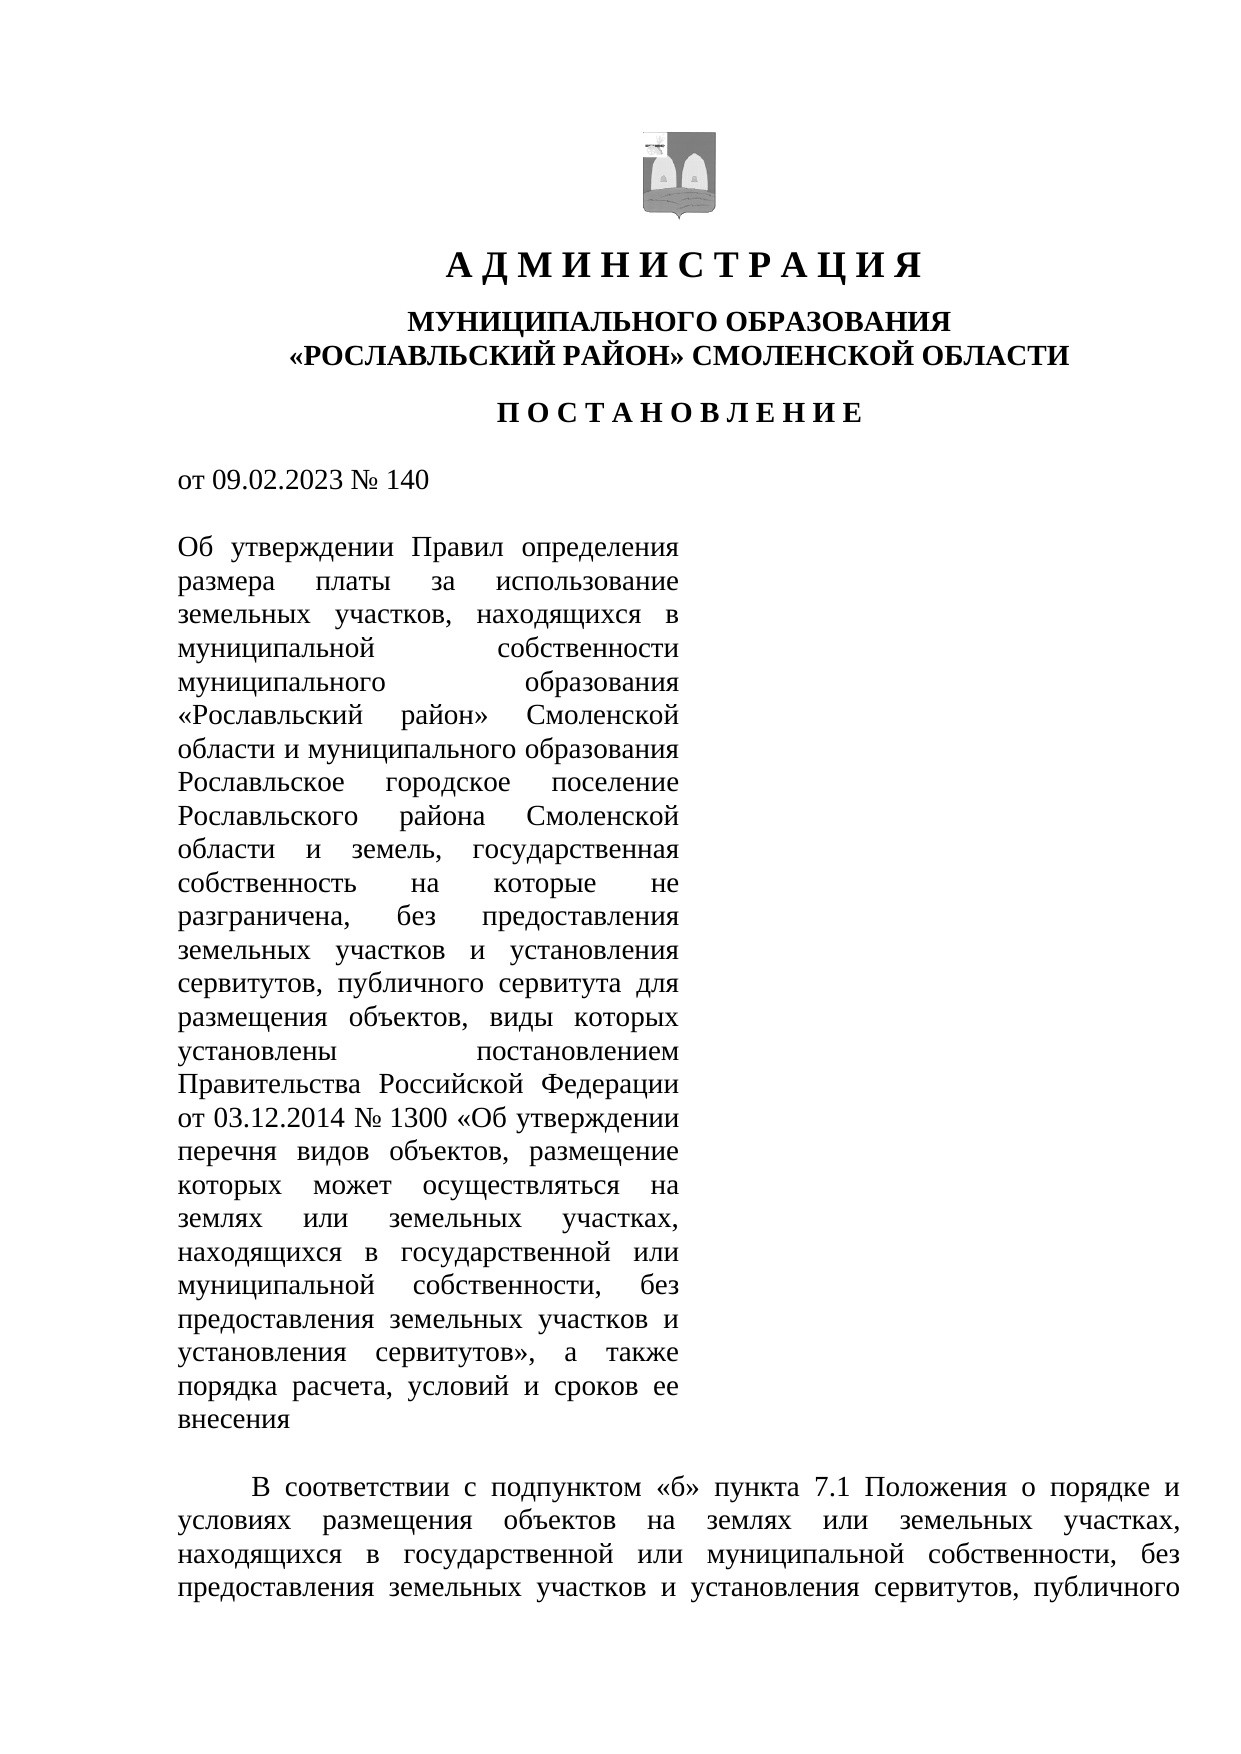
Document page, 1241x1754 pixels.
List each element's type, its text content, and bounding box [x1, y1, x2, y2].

text А Д М И Н И С Т Р А Ц И Я [177, 242, 1181, 285]
text П О С Т А Н О В Л Е Н И Е [177, 395, 1181, 429]
text Об утверждении Правил определения размера платы за использование земельных участков, находящихся в муниципальной собственности муниципального образования «Рославльский район» Смоленской области и муниципального образования Рославльское городское поселение Рославльского района Смоленской области и земель, государственная собственность на которые не разграничена, без предоставления земельных участков и установления сервитутов, публичного сервитута для размещения объектов, виды которых установлены постановлением Правительства Российской Федерации от 03.12.2014 № 1300 «Об утверждении перечня видов объектов, размещение которых может осуществляться на землях или земельных участках, находящихся в государственной или муниципальной собственности, без предоставления земельных участков и установления сервитутов», а также порядка расчета, условий и сроков ее внесения [177, 529, 679, 1435]
text «РОСЛАВЛЬСКИЙ РАЙОН» СМОЛЕНСКОЙ ОБЛАСТИ [177, 338, 1181, 371]
text МУНИЦИПАЛЬНОГО ОБРАЗОВАНИЯ [177, 304, 1181, 338]
text от 09.02.2023 № 140 [177, 462, 561, 496]
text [177, 1469, 1181, 1603]
